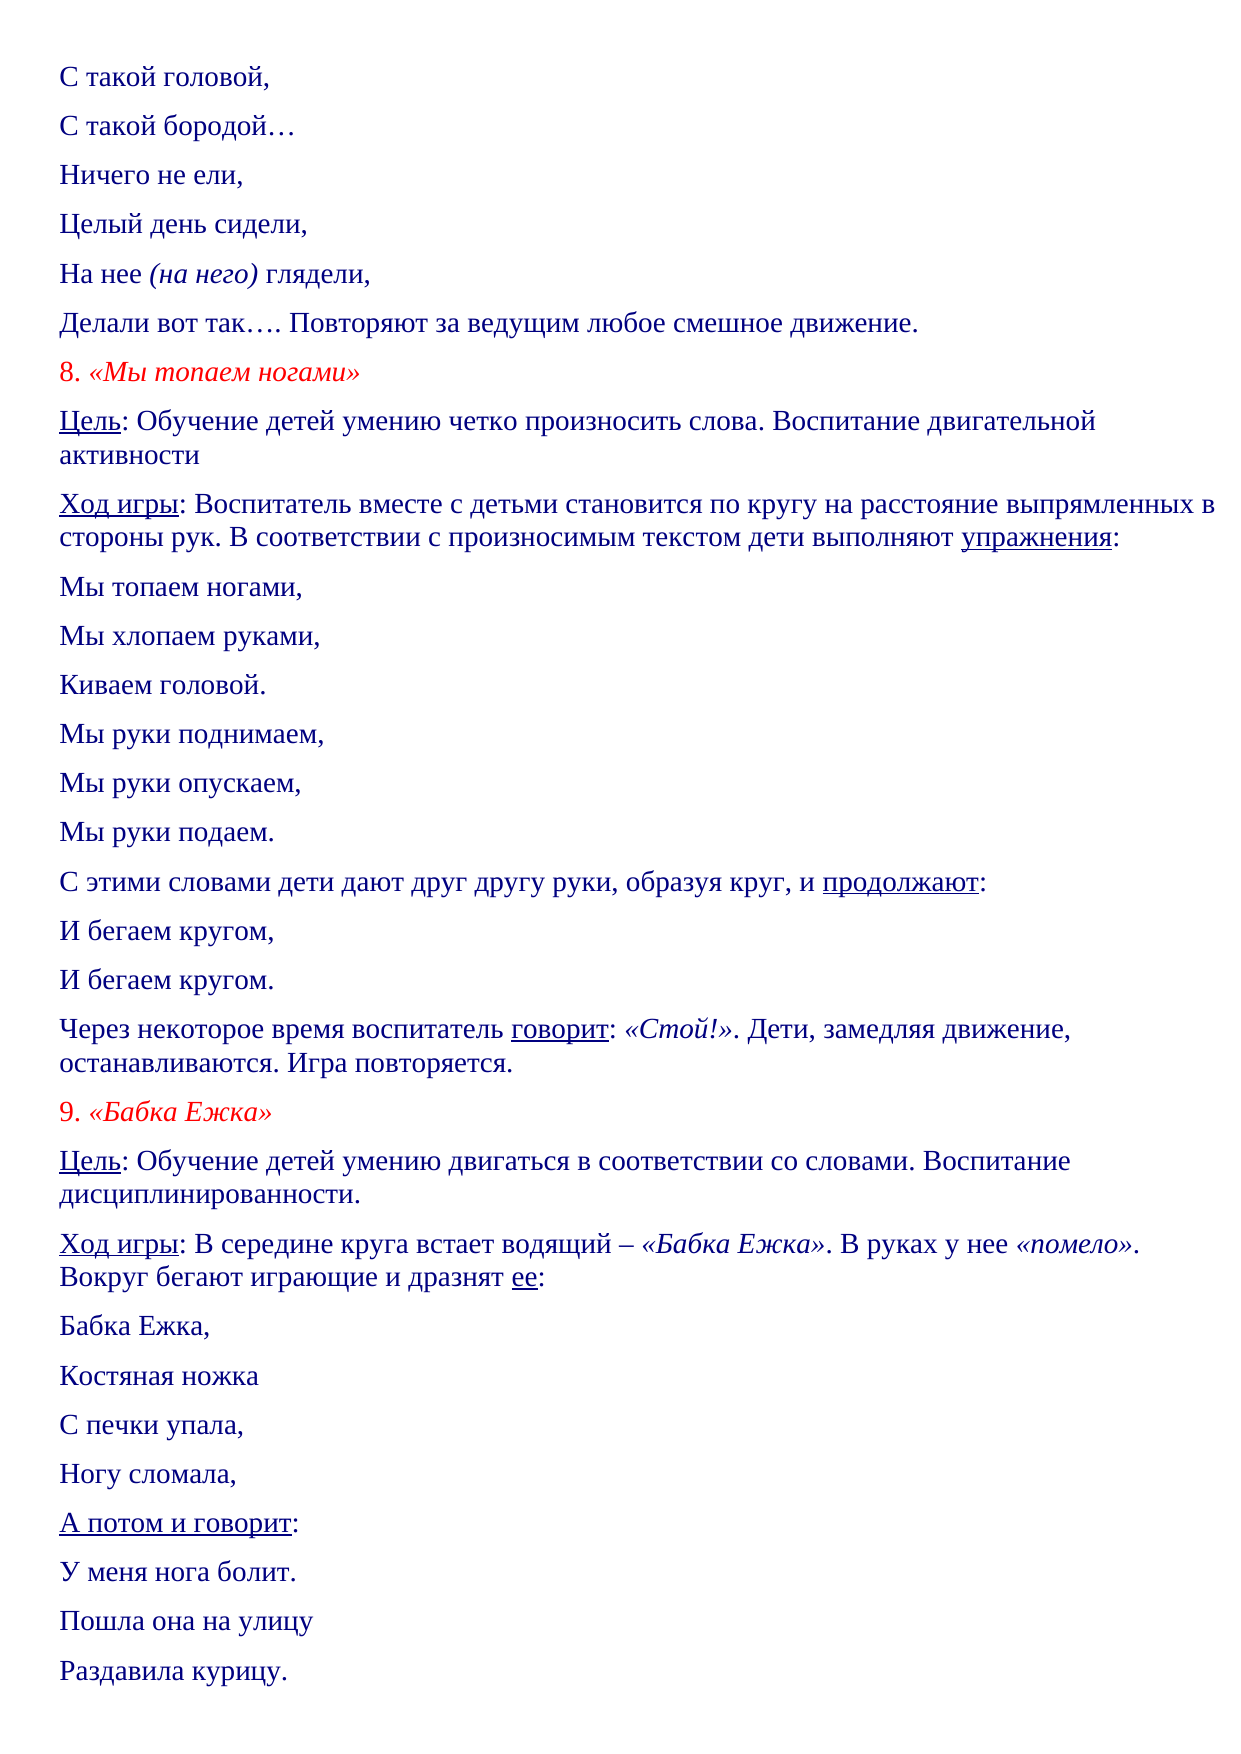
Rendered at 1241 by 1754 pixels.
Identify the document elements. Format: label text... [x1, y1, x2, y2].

text Ход игры: В середине круга встает водящий – «Бабка Ежка». В руках у нее «помело». Вокруг бегают играющие и дразнят ее: [59, 1226, 1226, 1293]
text У меня нога болит. [59, 1554, 1226, 1588]
text Костяная ножка [59, 1358, 1226, 1391]
text Мы топаем ногами, [59, 569, 1226, 602]
text Киваем головой. [59, 667, 1226, 701]
text Бабка Ежка, [59, 1308, 1226, 1342]
text Раздавила курицу. [59, 1653, 1226, 1686]
text И бегаем кругом, [59, 913, 1226, 946]
text С печки упала, [59, 1407, 1226, 1440]
text Ход игры: Воспитатель вместе с детьми становится по кругу на расстояние выпрямленных в стороны рук. В соответствии с произносимым текстом дети выполняют упражнения: [59, 486, 1226, 553]
text А потом и говорит: [59, 1505, 1226, 1539]
text 8. «Мы топаем ногами» [59, 354, 1226, 388]
text Ногу сломала, [59, 1456, 1226, 1489]
text Ничего не ели, [59, 157, 1226, 191]
text Мы руки поднимаем, [59, 716, 1226, 750]
text С такой бородой… [59, 108, 1226, 142]
text С этими словами дети дают друг другу руки, образуя круг, и продолжают: [59, 864, 1226, 897]
text Мы руки подаем. [59, 814, 1226, 848]
text Делали вот так…. Повторяют за ведущим любое смешное движение. [59, 305, 1226, 338]
text Цель: Обучение детей умению двигаться в соответствии со словами. Воспитание дисциплинированности. [59, 1143, 1226, 1210]
text Мы хлопаем руками, [59, 618, 1226, 651]
text Цель: Обучение детей умению четко произносить слова. Воспитание двигательной активности [59, 403, 1226, 470]
text Пошла она на улицу [59, 1603, 1226, 1637]
text 9. «Бабка Ежка» [59, 1094, 1226, 1127]
text Через некоторое время воспитатель говорит: «Стой!». Дети, замедляя движение, останавливаются. Игра повторяется. [59, 1011, 1226, 1078]
text С такой головой, [59, 59, 1226, 93]
text Целый день сидели, [59, 207, 1226, 240]
text На нее (на него) глядели, [59, 256, 1226, 289]
text Мы руки опускаем, [59, 765, 1226, 799]
text И бегаем кругом. [59, 962, 1226, 996]
